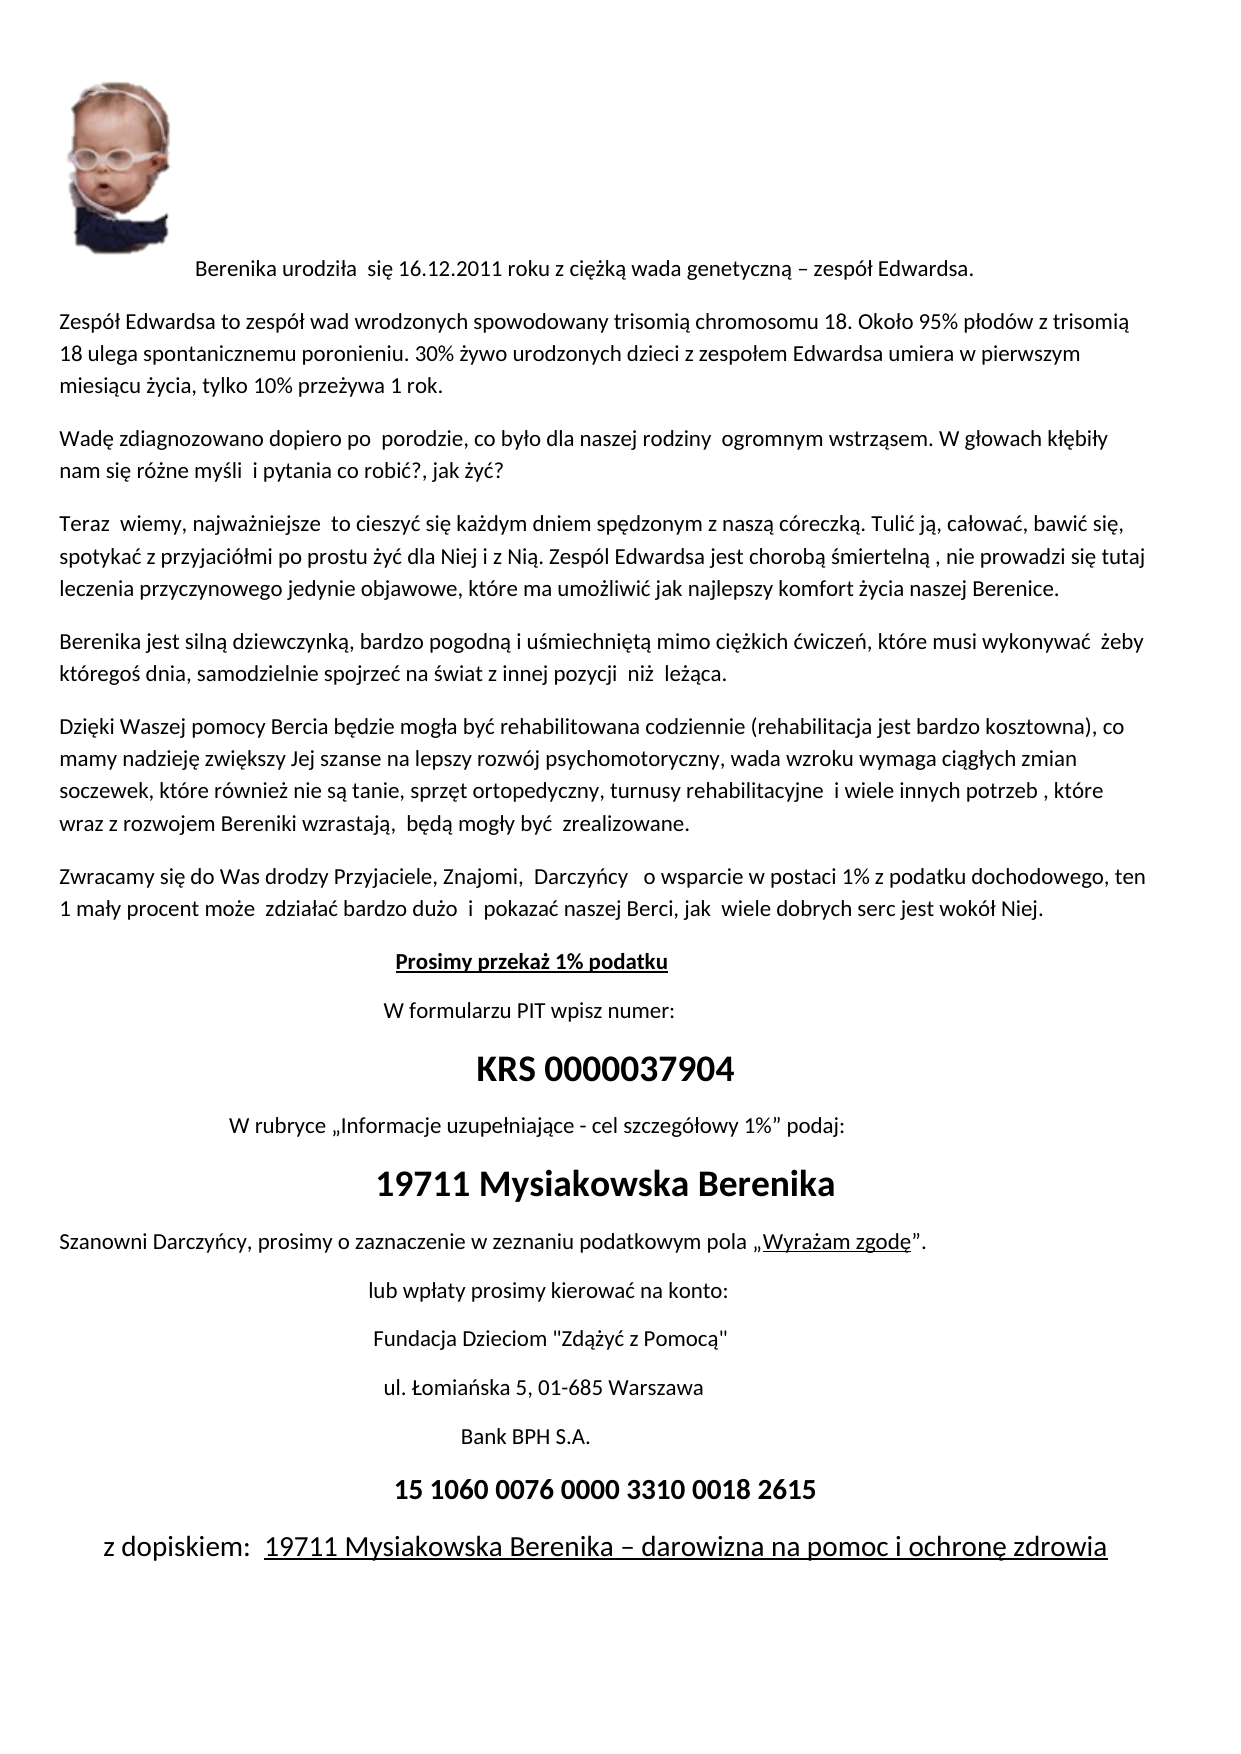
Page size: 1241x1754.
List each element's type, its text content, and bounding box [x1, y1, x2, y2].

text W formularzu PIT wpisz numer: [59, 996, 1152, 1024]
text z dopiskiem: 19711 Mysiakowska Berenika – darowizna na pomoc i ochronę zdrowia [59, 1528, 1152, 1563]
text Wadę zdiagnozowano dopiero po porodzie, co było dla naszej rodziny ogromnym wstrząsem. W głowach kłębiły nam się różne myśli i pytania co robić?, jak żyć? [59, 424, 1152, 484]
text Zwracamy się do Was drodzy Przyjaciele, Znajomi, Darczyńcy o wsparcie w postaci 1% z podatku dochodowego, ten 1 mały procent może zdziałać bardzo dużo i pokazać naszej Berci, jak wiele dobrych serc jest wokół Niej. [59, 862, 1152, 922]
text KRS 0000037904 [59, 1045, 1152, 1091]
text Teraz wiemy, najważniejsze to cieszyć się każdym dniem spędzonym z naszą córeczką. Tulić ją, całować, bawić się, spotykać z przyjaciółmi po prostu żyć dla Niej i z Nią. Zespól Edwardsa jest chorobą śmiertelną , nie prowadzi się tutaj leczenia przyczynowego jedynie objawowe, które ma umożliwić jak najlepszy komfort życia naszej Berenice. [59, 509, 1152, 602]
text Dzięki Waszej pomocy Bercia będzie mogła być rehabilitowana codziennie (rehabilitacja jest bardzo kosztowna), co mamy nadzieję zwiększy Jej szanse na lepszy rozwój psychomotoryczny, wada wzroku wymaga ciągłych zmian soczewek, które również nie są tanie, sprzęt ortopedyczny, turnusy rehabilitacyjne i wiele innych potrzeb , które wraz z rozwojem Bereniki wzrastają, będą mogły być zrealizowane. [59, 712, 1152, 837]
text Berenika urodziła się 16.12.2011 roku z ciężką wada genetyczną – zespół Edwardsa. [59, 59, 1152, 282]
text Prosimy przekaż 1% podatku [59, 947, 1152, 975]
text Fundacja Dzieciom "Zdążyć z Pomocą" [59, 1324, 1152, 1353]
text 15 1060 0076 0000 3310 0018 2615 [59, 1471, 1152, 1507]
text Bank BPH S.A. [59, 1422, 1152, 1450]
text W rubryce „Informacje uzupełniające - cel szczegółowy 1%” podaj: [59, 1111, 1152, 1139]
text lub wpłaty prosimy kierować na konto: [59, 1276, 1152, 1304]
text 19711 Mysiakowska Berenika [59, 1160, 1152, 1206]
text Berenika jest silną dziewczynką, bardzo pogodną i uśmiechniętą mimo ciężkich ćwiczeń, które musi wykonywać żeby któregoś dnia, samodzielnie spojrzeć na świat z innej pozycji niż leżąca. [59, 627, 1152, 687]
text Zespół Edwardsa to zespół wad wrodzonych spowodowany trisomią chromosomu 18. Około 95% płodów z trisomią 18 ulega spontanicznemu poronieniu. 30% żywo urodzonych dzieci z zespołem Edwardsa umiera w pierwszym miesiącu życia, tylko 10% przeżywa 1 rok. [59, 307, 1152, 399]
text ul. Łomiańska 5, 01-685 Warszawa [59, 1373, 1152, 1401]
text Szanowni Darczyńcy, prosimy o zaznaczenie w zeznaniu podatkowym pola „Wyrażam zgodę”. [59, 1227, 1152, 1255]
picture [59, 59, 195, 277]
